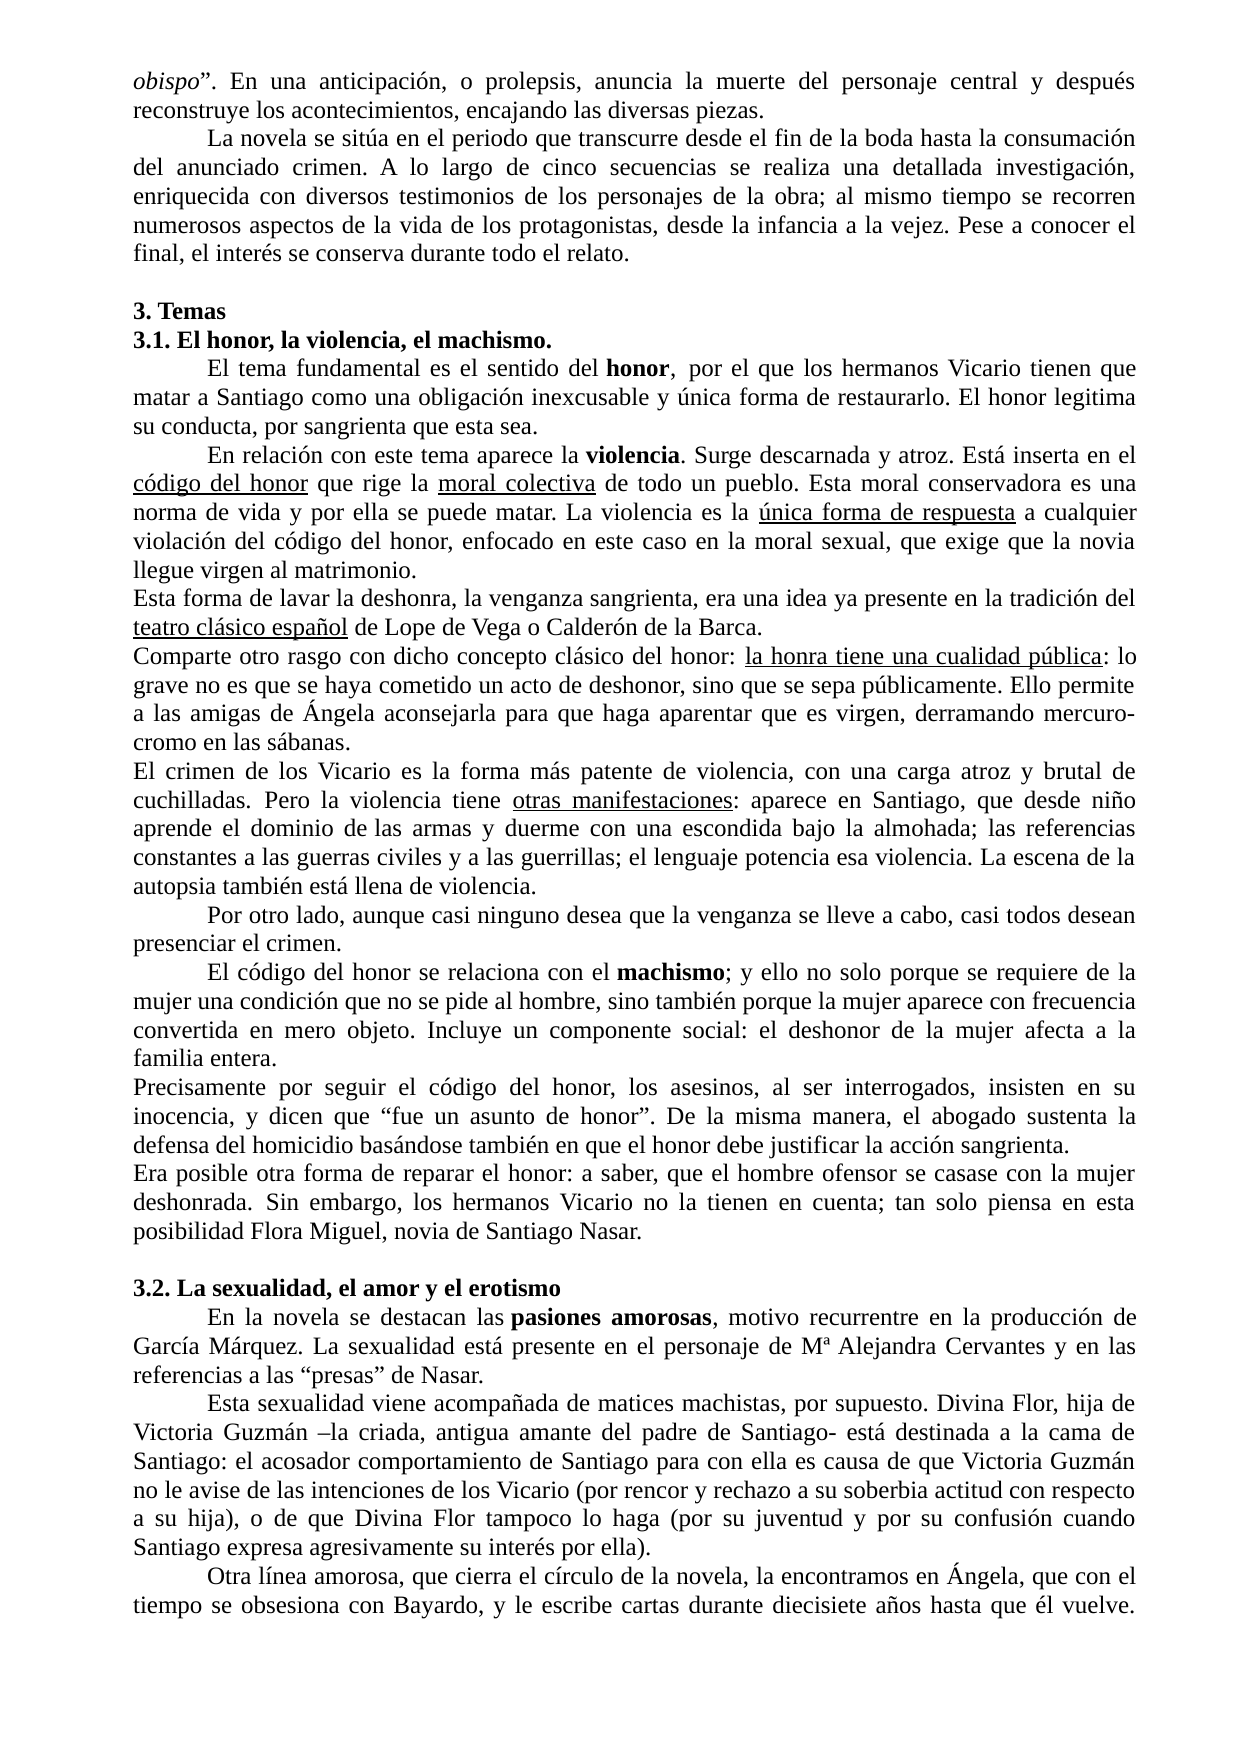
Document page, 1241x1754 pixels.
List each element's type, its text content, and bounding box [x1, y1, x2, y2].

text El crimen de los Vicario es la forma más patente de violencia, con una carga atroz y brutal de cuchilladas. Pero la violencia tiene otras manifestaciones: aparece en Santiago, que desde niño aprende el dominio de las armas y duerme con una escondida bajo la almohada; las referencias constantes a las guerras civiles y a las guerrillas; el lenguaje potencia esa violencia. La escena de la autopsia también está llena de violencia. [133, 756, 1137, 900]
text 3.1. El honor, la violencia, el machismo. [133, 325, 1137, 353]
text La novela se sitúa en el periodo que transcurre desde el fin de la boda hasta la consumación del anunciado crimen. A lo largo de cinco secuencias se realiza una detallada investigación, enriquecida con diversos testimonios de los personajes de la obra; al mismo tiempo se recorren numerosos aspectos de la vida de los protagonistas, desde la infancia a la vejez. Pese a conocer el final, el interés se conserva durante todo el relato. [133, 123, 1137, 267]
text El código del honor se relaciona con el machismo; y ello no solo porque se requiere de la mujer una condición que no se pide al hombre, sino también porque la mujer aparece con frecuencia convertida en mero objeto. Incluye un componente social: el deshonor de la mujer afecta a la familia entera. [133, 957, 1137, 1072]
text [133, 66, 1137, 123]
text Por otro lado, aunque casi ninguno desea que la venganza se lleve a cabo, casi todos desean presenciar el crimen. [133, 900, 1137, 957]
text El tema fundamental es el sentido del honor, por el que los hermanos Vicario tienen que matar a Santiago como una obligación inexcusable y única forma de restaurarlo. El honor legitima su conducta, por sangrienta que esta sea. [133, 353, 1137, 440]
text En relación con este tema aparece la violencia. Surge descarnada y atroz. Está inserta en el código del honor que rige la moral colectiva de todo un pueblo. Esta moral conservadora es una norma de vida y por ella se puede matar. La violencia es la única forma de respuesta a cualquier violación del código del honor, enfocado en este caso en la moral sexual, que exige que la novia llegue virgen al matrimonio. [133, 440, 1137, 583]
text Era posible otra forma de reparar el honor: a saber, que el hombre ofensor se casase con la mujer deshonrada. Sin embargo, los hermanos Vicario no la tienen en cuenta; tan solo piensa en esta posibilidad Flora Miguel, novia de Santiago Nasar. [133, 1158, 1137, 1245]
text Esta sexualidad viene acompañada de matices machistas, por supuesto. Divina Flor, hija de Victoria Guzmán –la criada, antigua amante del padre de Santiago- está destinada a la cama de Santiago: el acosador comportamiento de Santiago para con ella es causa de que Victoria Guzmán no le avise de las intenciones de los Vicario (por rencor y rechazo a su soberbia actitud con respecto a su hija), o de que Divina Flor tampoco lo haga (por su juventud y por su confusión cuando Santiago expresa agresivamente su interés por ella). [133, 1388, 1137, 1561]
text En la novela se destacan las pasiones amorosas, motivo recurrentre en la producción de García Márquez. La sexualidad está presente en el personaje de Mª Alejandra Cervantes y en las referencias a las “presas” de Nasar. [133, 1302, 1137, 1388]
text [133, 1561, 1137, 1618]
text 3. Temas [133, 296, 1137, 325]
text 3.2. La sexualidad, el amor y el erotismo [133, 1273, 1137, 1302]
text Precisamente por seguir el código del honor, los asesinos, al ser interrogados, insisten en su inocencia, y dicen que “fue un asunto de honor”. De la misma manera, el abogado sustenta la defensa del homicidio basándose también en que el honor debe justificar la acción sangrienta. [133, 1072, 1137, 1158]
text Esta forma de lavar la deshonra, la venganza sangrienta, era una idea ya presente en la tradición del teatro clásico español de Lope de Vega o Calderón de la Barca. [133, 583, 1137, 641]
text Comparte otro rasgo con dicho concepto clásico del honor: la honra tiene una cualidad pública: lo grave no es que se haya cometido un acto de deshonor, sino que se sepa públicamente. Ello permite a las amigas de Ángela aconsejarla para que haga aparentar que es virgen, derramando mercuro-cromo en las sábanas. [133, 641, 1137, 756]
